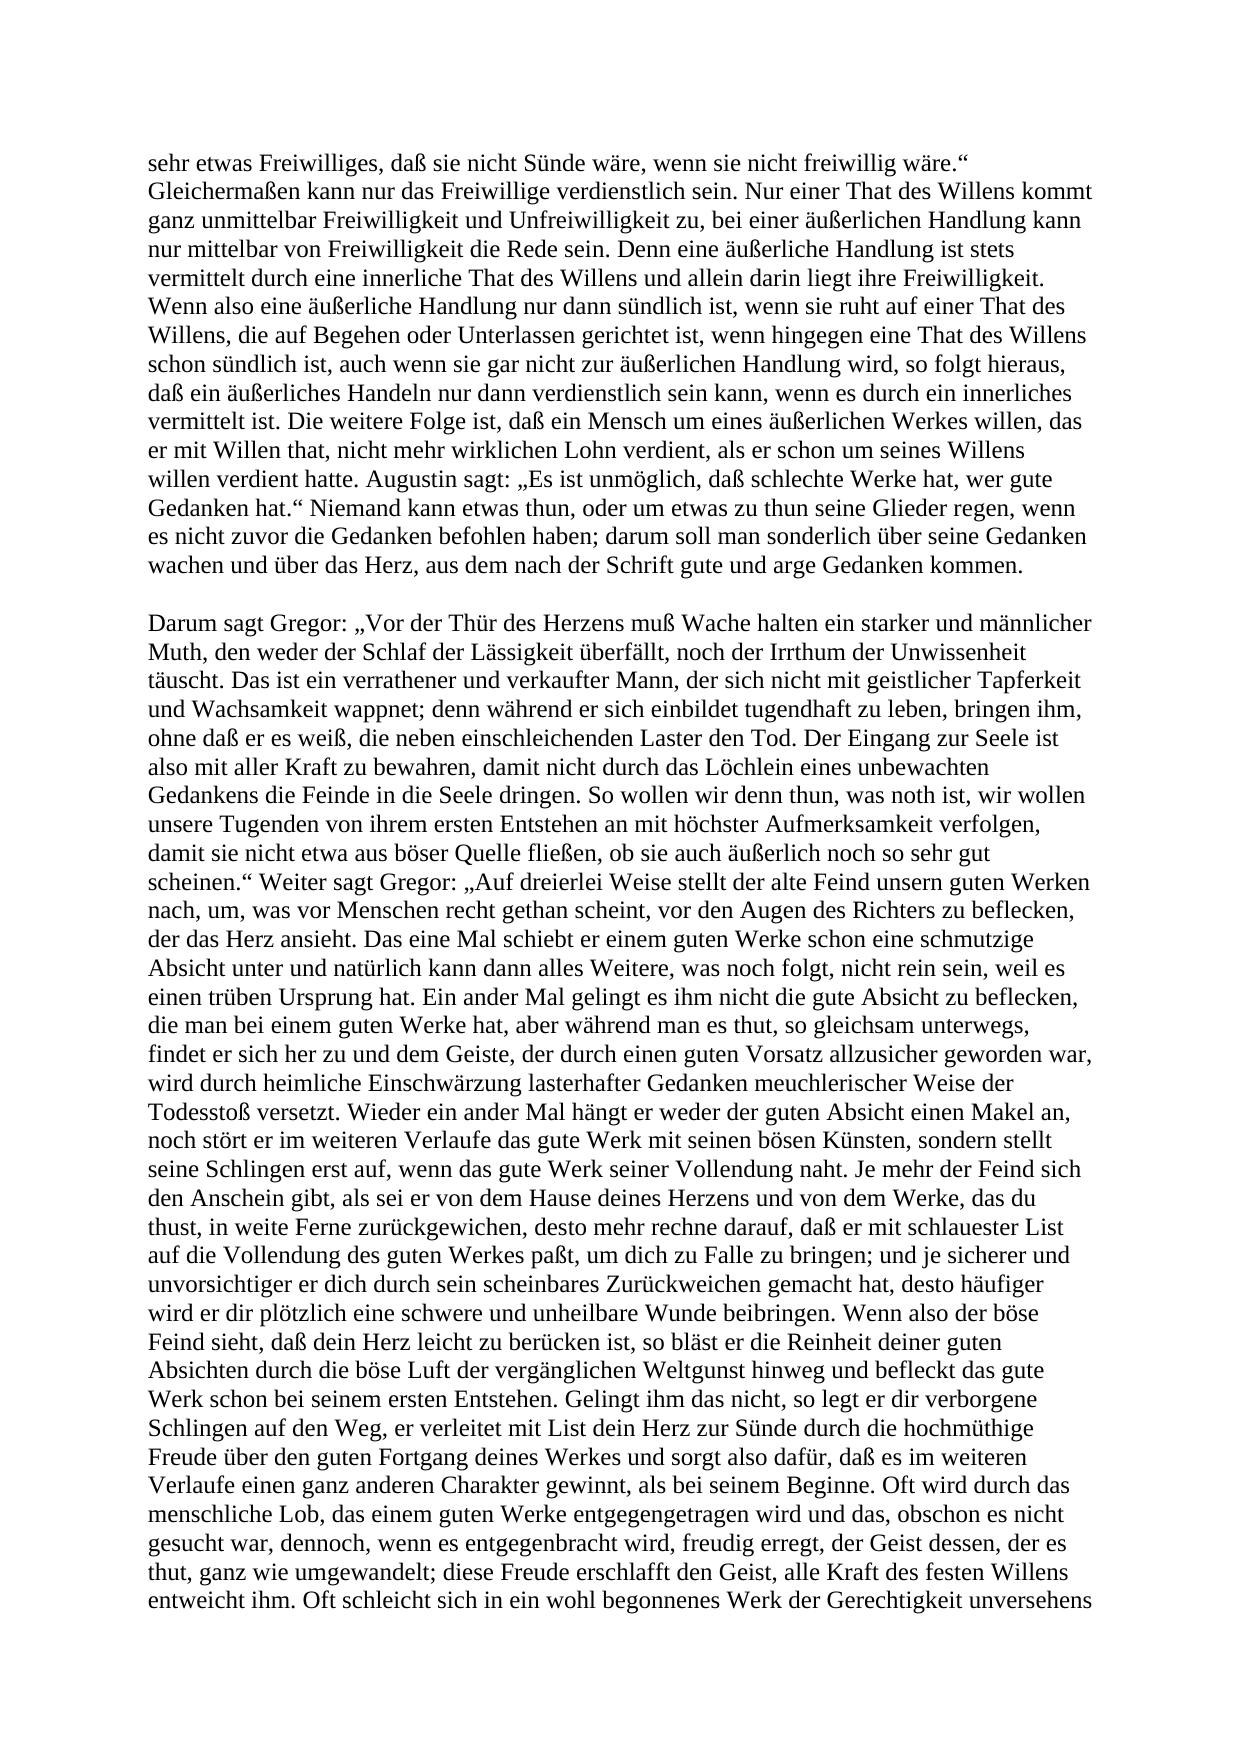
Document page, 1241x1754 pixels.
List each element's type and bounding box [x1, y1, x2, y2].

text [148, 608, 1093, 1614]
text [148, 148, 1093, 579]
